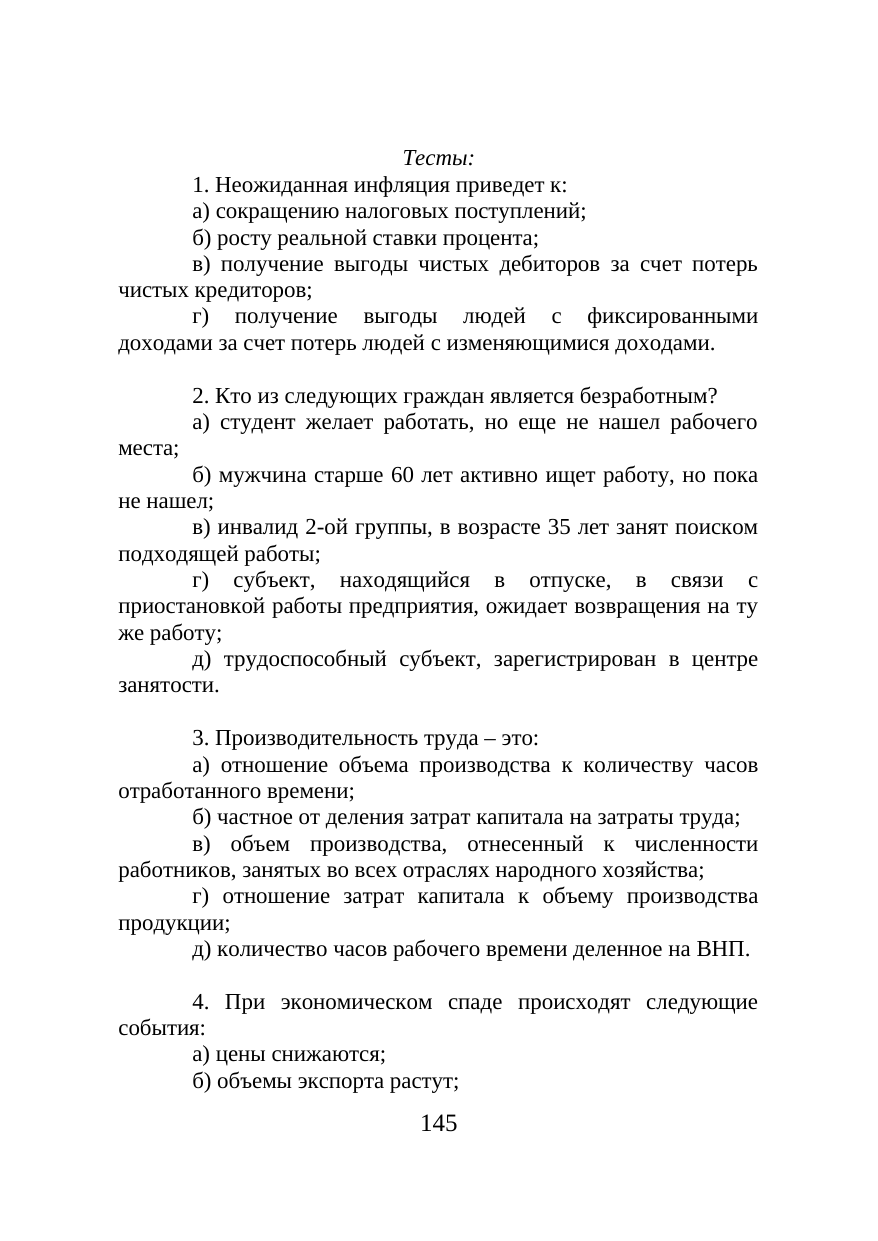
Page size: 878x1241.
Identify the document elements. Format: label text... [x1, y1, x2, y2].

text а) отношение объема производства к количеству часов отработанного времени; [118, 751, 759, 803]
text а) сокращению налоговых поступлений; [118, 197, 759, 223]
text д) трудоспособный субъект, зарегистрирован в центре занятости. [118, 645, 759, 698]
text в) инвалид 2-ой группы, в возрасте 35 лет занят поиском подходящей работы; [118, 513, 759, 566]
text в) объем производства, отнесенный к численности работников, занятых во всех отраслях народного хозяйства; [118, 830, 759, 882]
text 3. Производительность труда – это: [118, 724, 759, 751]
text д) количество часов рабочего времени деленное на ВНП. [118, 935, 759, 961]
text 1. Неожиданная инфляция приведет к: [118, 171, 759, 197]
text г) субъект, находящийся в отпуске, в связи с приостановкой работы предприятия, ожидает возвращения на ту же работу; [118, 566, 759, 645]
text б) мужчина старше 60 лет активно ищет работу, но пока не нашел; [118, 461, 759, 513]
text г) получение выгоды людей с фиксированными доходами за счет потерь людей с изменяющимися доходами. [118, 303, 759, 355]
text г) отношение затрат капитала к объему производства продукции; [118, 882, 759, 935]
text а) студент желает работать, но еще не нашел рабочего места; [118, 408, 759, 461]
text 4. При экономическом спаде происходят следующие события: [118, 988, 759, 1041]
text б) объемы экспорта растут; [118, 1067, 759, 1093]
text б) росту реальной ставки процента; [118, 223, 759, 250]
text Тесты: [118, 144, 759, 171]
text б) частное от деления затрат капитала на затраты труда; [118, 803, 759, 830]
text в) получение выгоды чистых дебиторов за счет потерь чистых кредиторов; [118, 250, 759, 303]
text 2. Кто из следующих граждан является безработным? [118, 382, 759, 408]
text а) цены снижаются; [118, 1041, 759, 1067]
